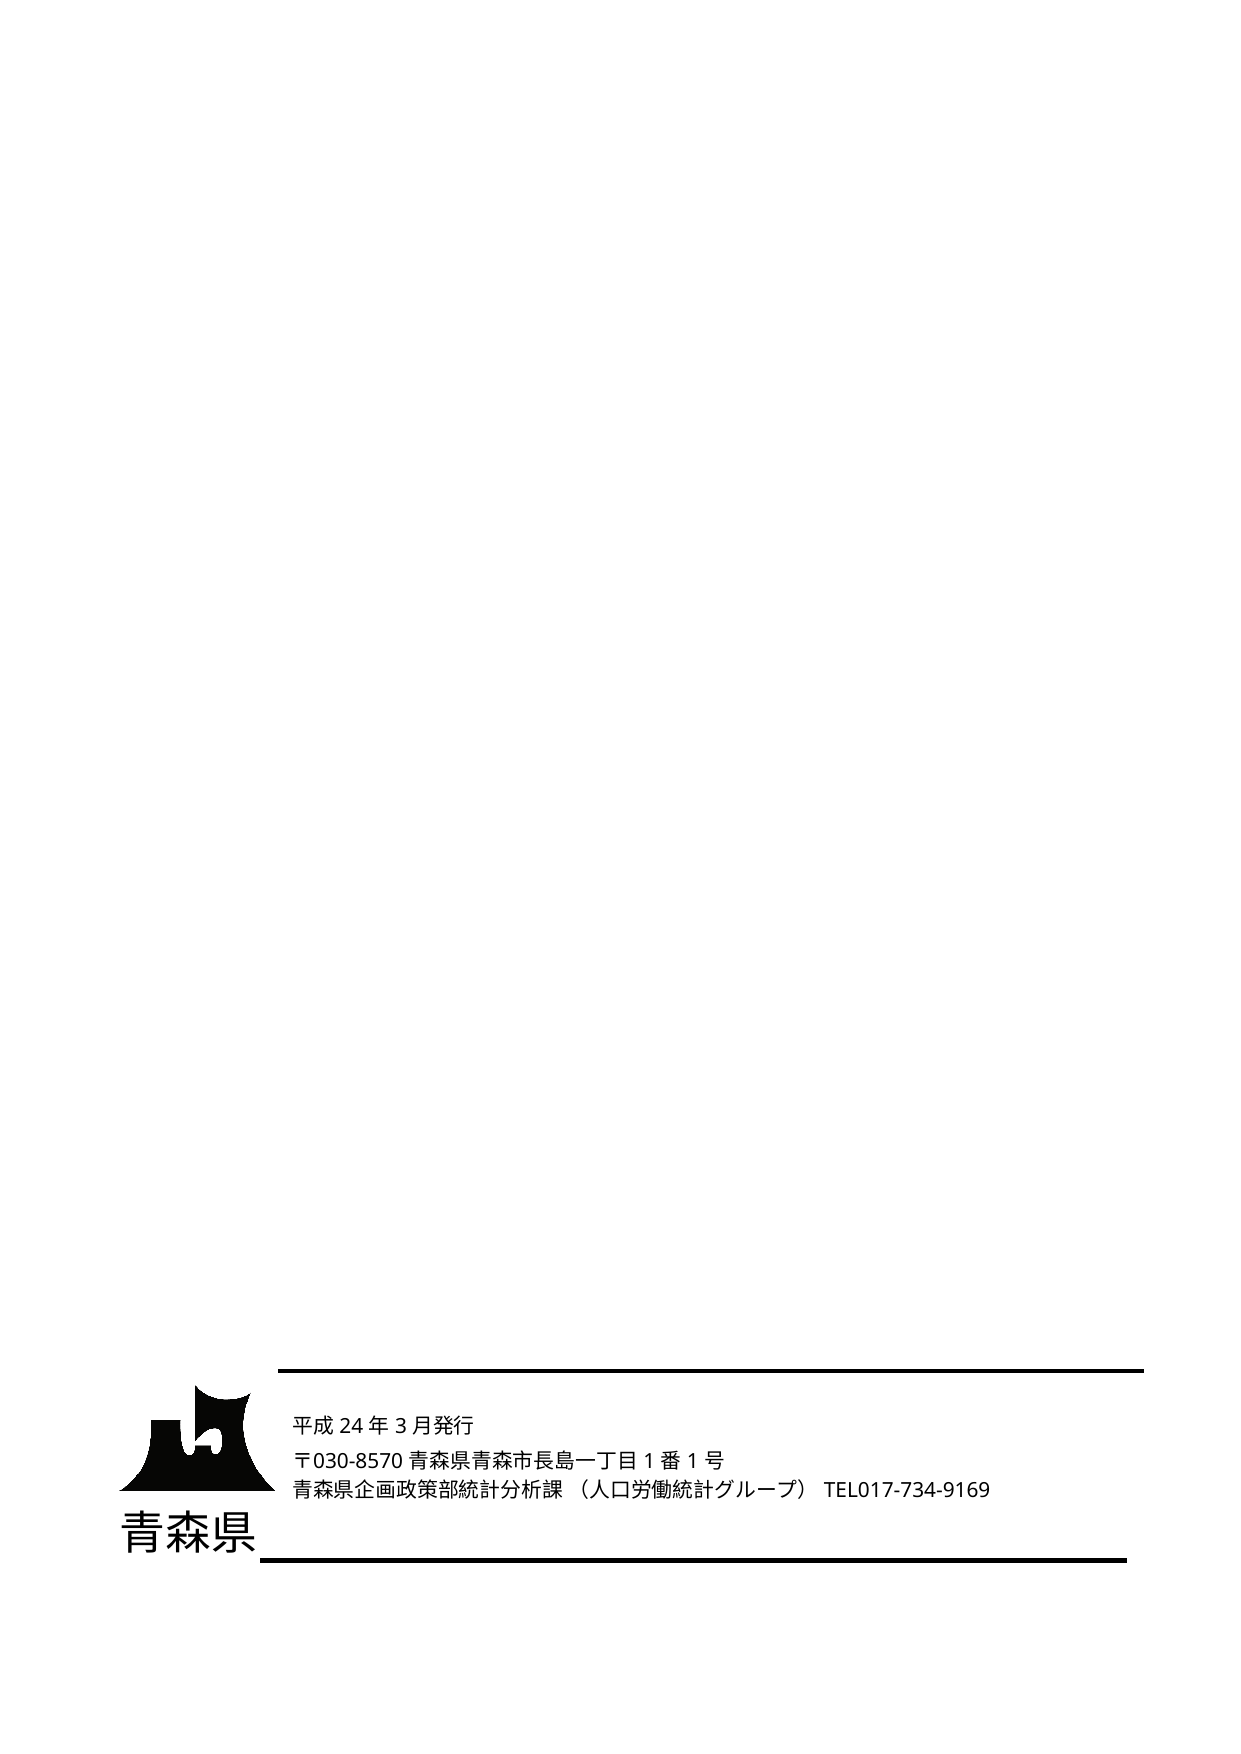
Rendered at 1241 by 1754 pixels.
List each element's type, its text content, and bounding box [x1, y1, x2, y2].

text 〒030-8570 青森県青森市長島一丁目 1 番 1 号 [292, 1446, 1151, 1474]
text 青森県企画政策部統計分析課 （人口労働統計グループ） TEL017-734-9169 [292, 1475, 1151, 1503]
text 平成 24 年 3 月発行 [292, 1412, 1151, 1440]
text 青森県 [119, 1500, 275, 1563]
picture [119, 1385, 275, 1491]
